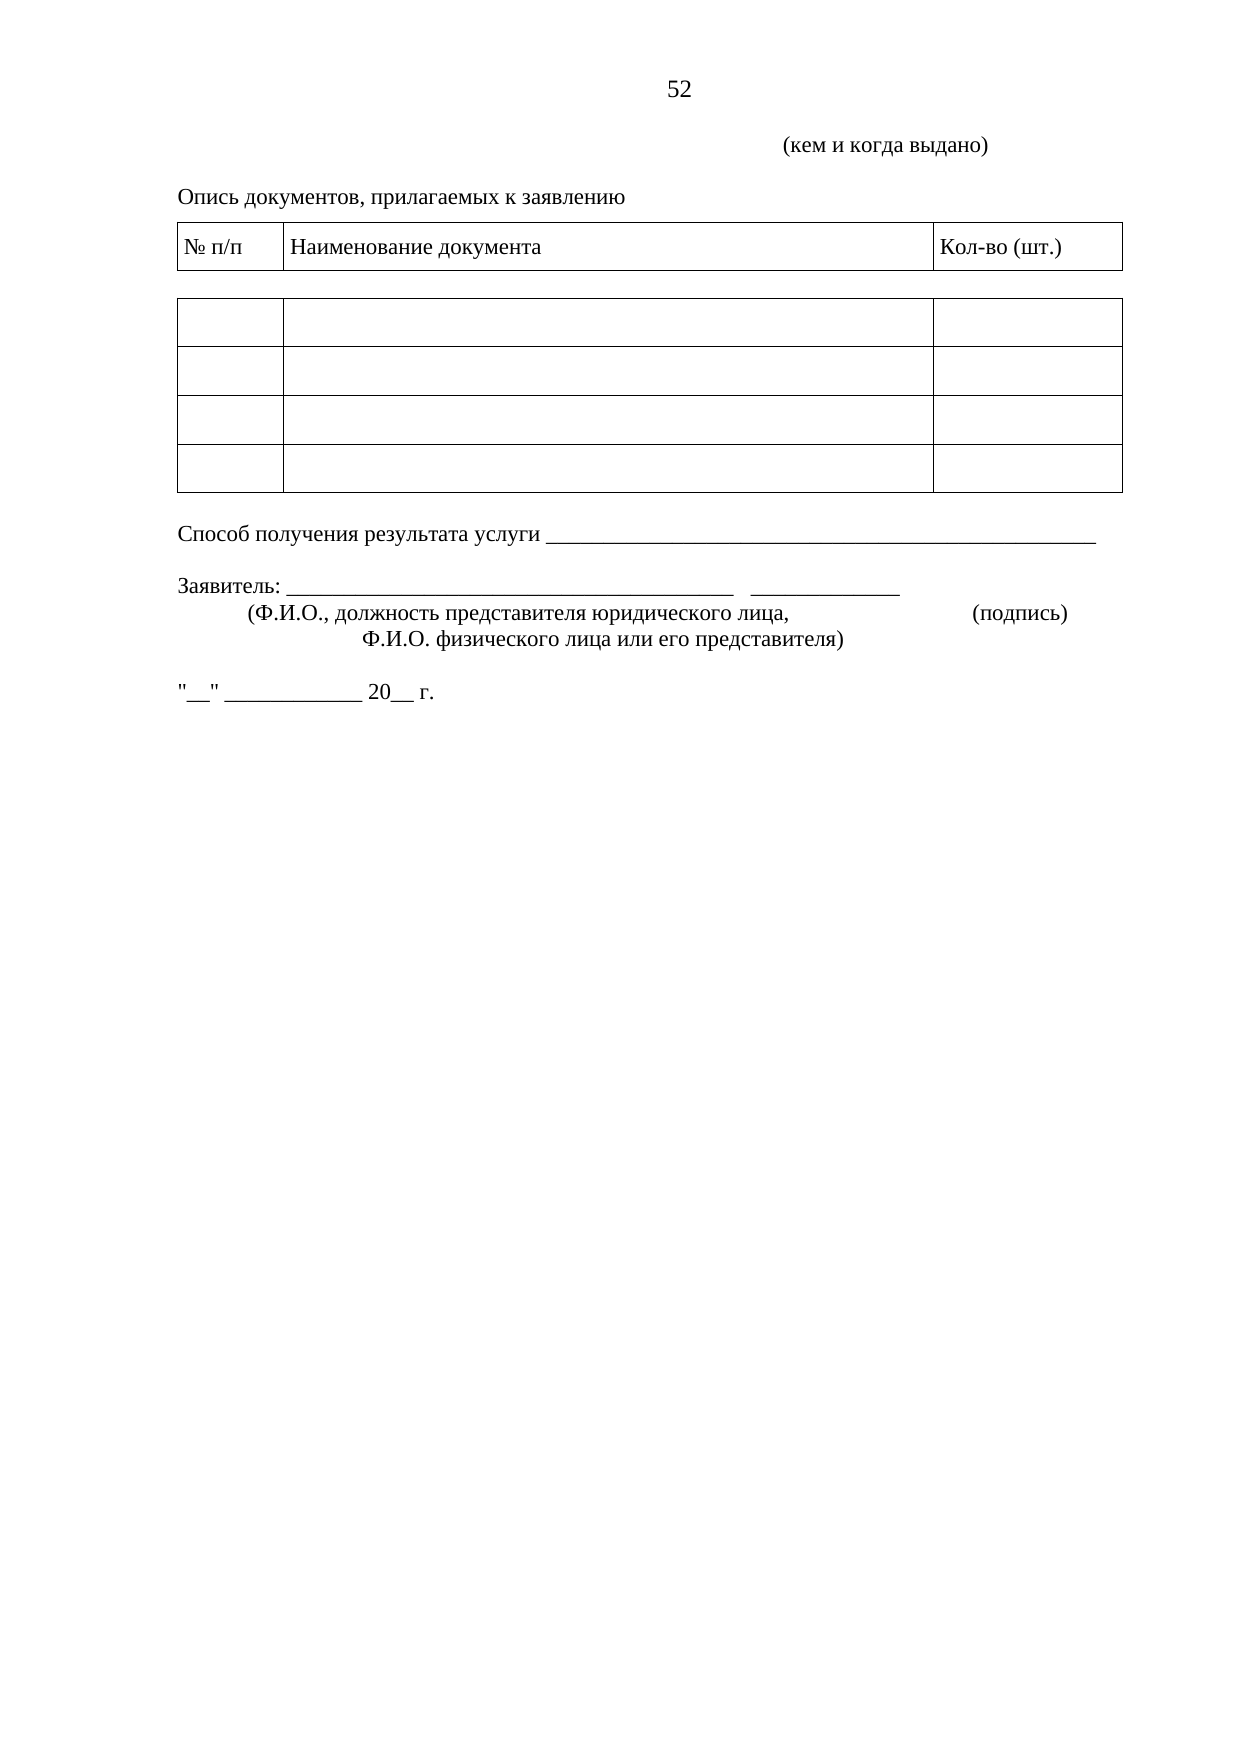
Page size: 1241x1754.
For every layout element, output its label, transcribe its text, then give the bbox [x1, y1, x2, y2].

table_header № п/п [178, 223, 283, 270]
table_header Наименование документа [284, 223, 933, 270]
table_cell [934, 347, 1122, 395]
text Опись документов, прилагаемых к заявлению [177, 183, 1181, 209]
table_cell [178, 396, 283, 443]
text Ф.И.О. физического лица или его представителя) [177, 625, 1181, 651]
text (Ф.И.О., должность представителя юридического лица, (подпись) [177, 599, 1181, 625]
table_cell [284, 347, 933, 395]
table_cell [178, 347, 283, 395]
table_header Кол-во (шт.) [934, 223, 1122, 270]
table_cell [284, 445, 933, 492]
table_header [178, 299, 283, 346]
text Способ получения результата услуги ________________________________________________ [177, 519, 1181, 546]
text "__" ____________ 20__ г. [177, 678, 1181, 704]
table_header [284, 299, 933, 346]
table_header [934, 299, 1122, 346]
table_cell [934, 396, 1122, 443]
table_cell [284, 396, 933, 443]
table_cell [934, 445, 1122, 492]
text (кем и когда выдано) [783, 131, 1181, 158]
table_cell [178, 445, 283, 492]
text Заявитель: _______________________________________ _____________ [177, 572, 1181, 599]
